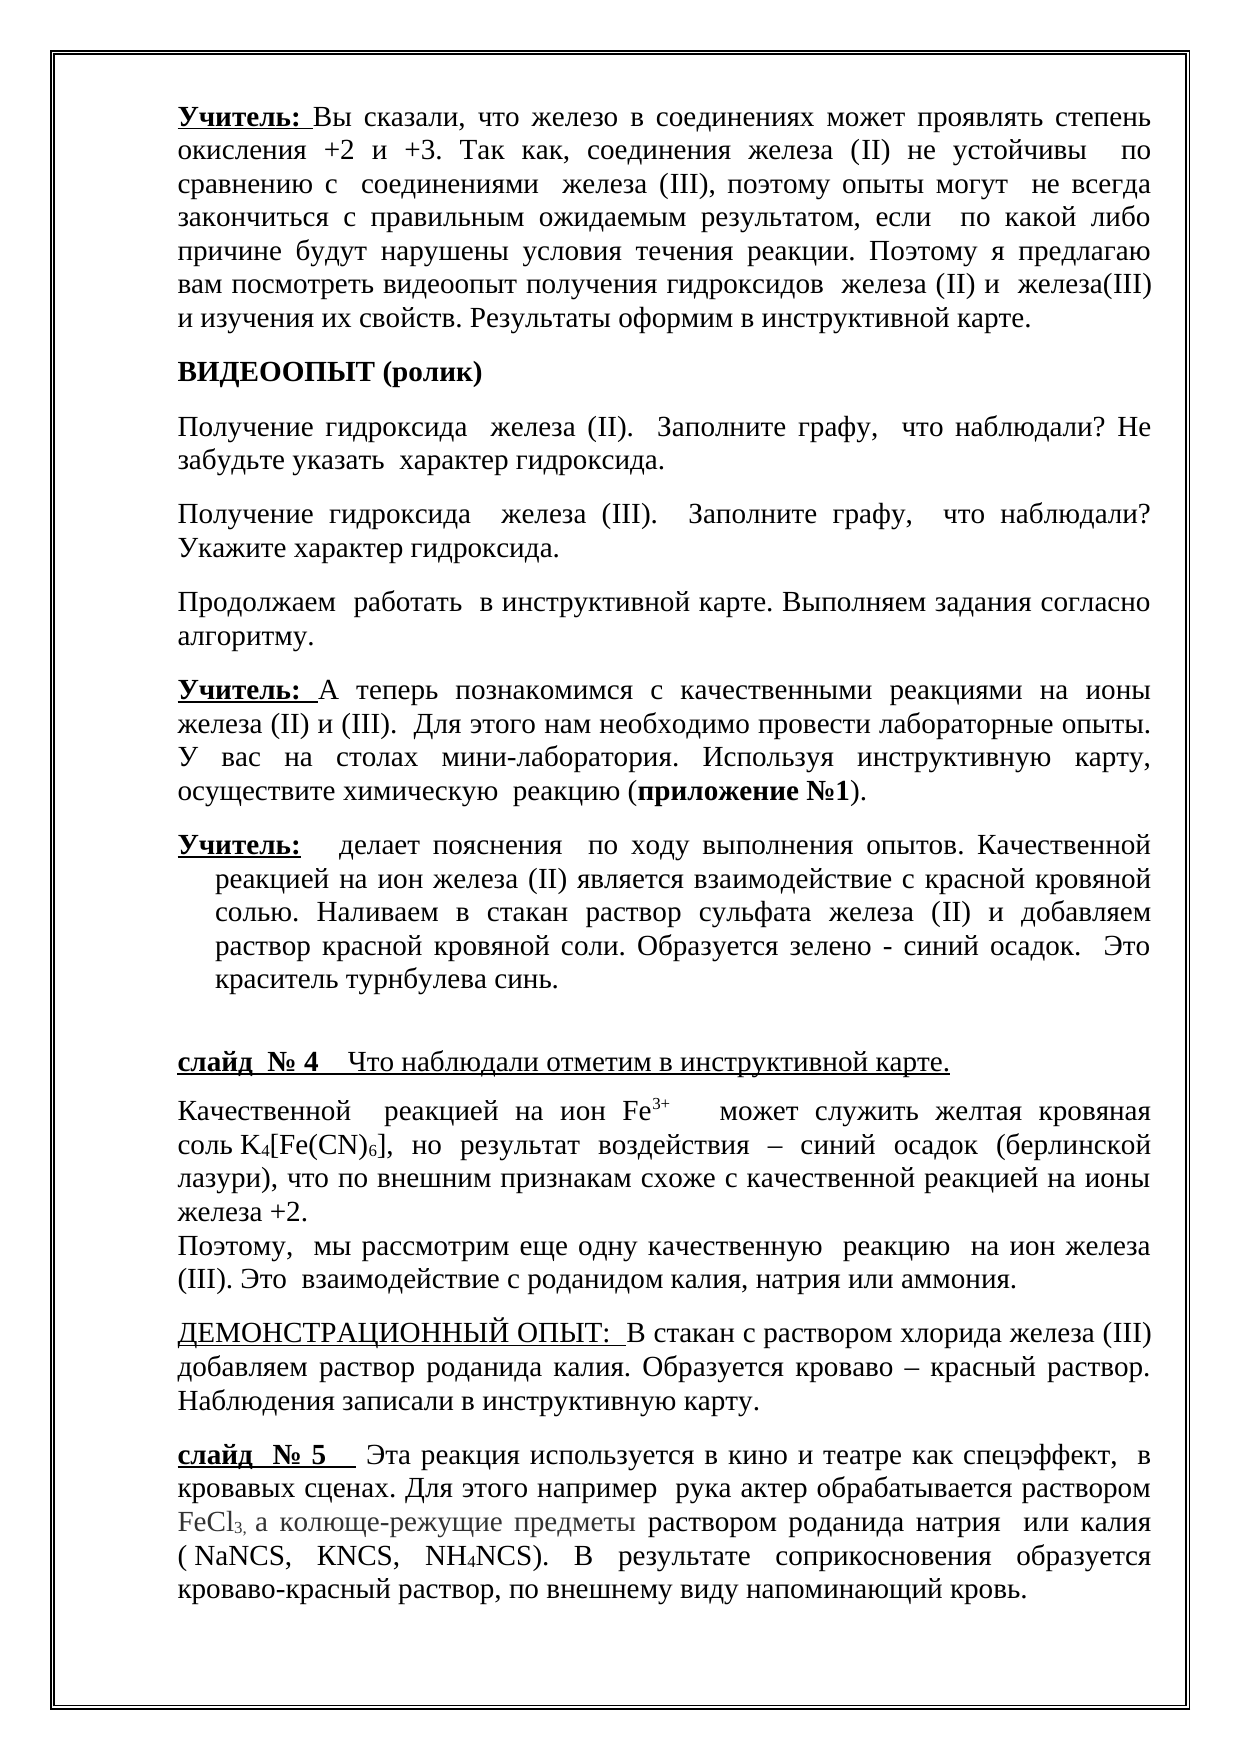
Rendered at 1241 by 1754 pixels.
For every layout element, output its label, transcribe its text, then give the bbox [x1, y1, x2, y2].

text Получение гидроксида железа (II). Заполните графу, что наблюдали? Не забудьте указать характер гидроксида. [177, 409, 1152, 476]
text Учитель: делает пояснения по ходу выполнения опытов. Качественной реакцией на ион железа (II) является взаимодействие с красной кровяной солью. Наливаем в стакан раствор сульфата железа (II) и добавляем раствор красной кровяной соли. Образуется зелено - синий осадок. Это краситель турнбулева синь. [177, 827, 1152, 995]
text Учитель: А теперь познакомимся с качественными реакциями на ионы железа (II) и (III). Для этого нам необходимо провести лабораторные опыты. У вас на столах мини-лаборатория. Используя инструктивную карту, осуществите химическую реакцию (приложение №1). [177, 672, 1152, 807]
text Получение гидроксида железа (III). Заполните графу, что наблюдали? Укажите характер гидроксида. [177, 497, 1152, 564]
text Продолжаем работать в инструктивной карте. Выполняем задания согласно алгоритму. [177, 584, 1152, 652]
text слайд № 5 Эта реакция используется в кино и театре как спецэффект, в кровавых сценах. Для этого например рука актер обрабатывается раствором FeCl3, а колюще-режущие предметы раствором роданида натрия или калия ( NaNCS, КNCS, NH4NCS). В результате соприкосновения образуется кроваво-красный раствор, по внешнему виду напоминающий кровь. [177, 1437, 1152, 1605]
text слайд № 4 Что наблюдали отметим в инструктивной карте. [177, 1044, 1152, 1078]
text ДЕМОНСТРАЦИОННЫЙ ОПЫТ: В стакан с раствором хлорида железа (III) добавляем раствор роданида калия. Образуется кроваво – красный раствор. Наблюдения записали в инструктивную карту. [177, 1316, 1152, 1416]
text Качественной реакцией на ион Fe3+ может служить желтая кровяная соль K4[Fe(CN)6], но результат воздействия – синий осадок (берлинской лазури), что по внешним признакам схоже с качественной реакцией на ионы железа +2. [177, 1093, 1152, 1228]
text Учитель: Вы сказали, что железо в соединениях может проявлять степень окисления +2 и +3. Так как, соединения железа (II) не устойчивы по сравнению с соединениями железа (III), поэтому опыты могут не всегда закончиться с правильным ожидаемым результатом, если по какой либо причине будут нарушены условия течения реакции. Поэтому я предлагаю вам посмотреть видеоопыт получения гидроксидов железа (II) и железа(III) и изучения их свойств. Результаты оформим в инструктивной карте. [177, 99, 1152, 333]
text ВИДЕООПЫТ (ролик) [177, 354, 1152, 388]
text Поэтому, мы рассмотрим еще одну качественную реакцию на ион железа (III). Это взаимодействие с роданидом калия, натрия или аммония. [177, 1228, 1152, 1295]
